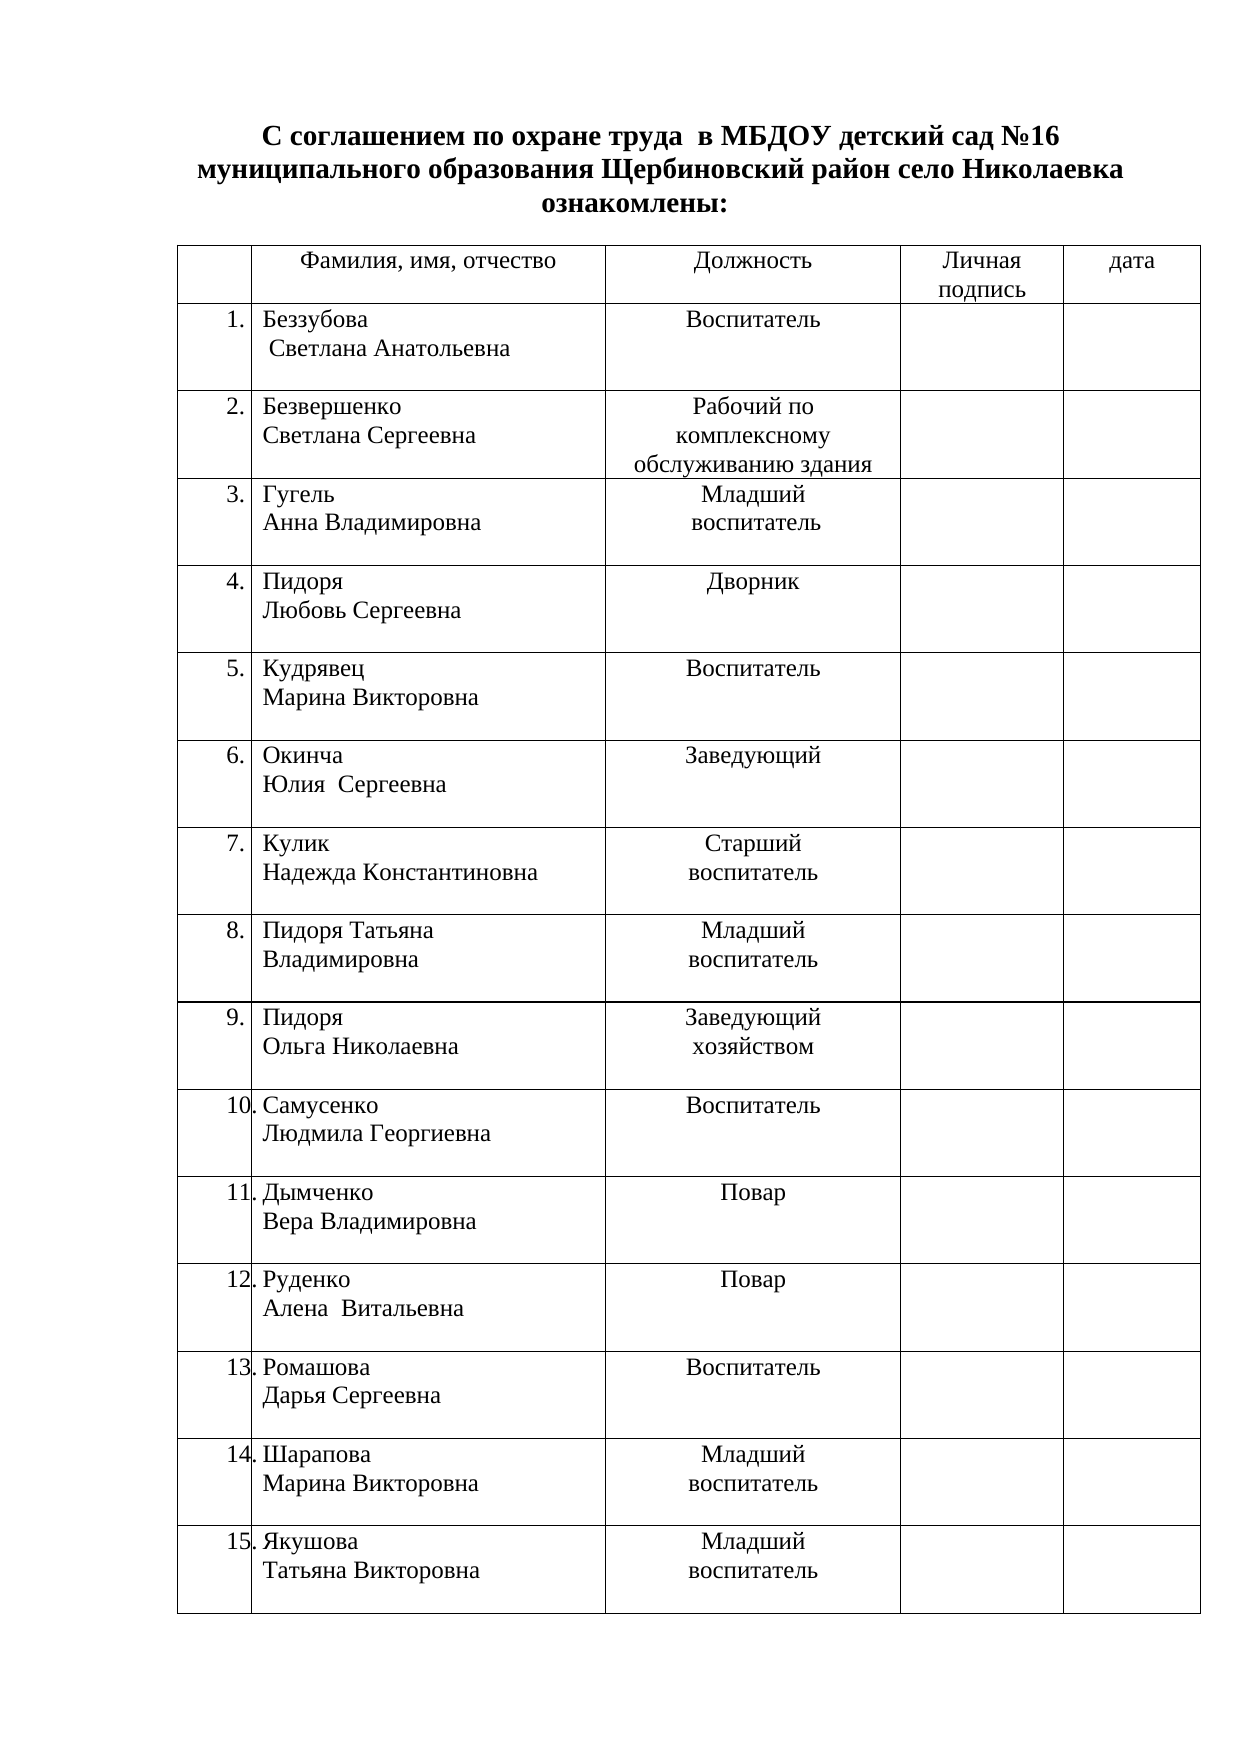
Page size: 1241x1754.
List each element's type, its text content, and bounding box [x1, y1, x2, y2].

table_cell [1064, 304, 1200, 390]
table_cell [178, 304, 251, 390]
table_cell [178, 1090, 251, 1176]
table_header Личная подпись [901, 246, 1063, 303]
table_cell [901, 1264, 1063, 1351]
table_cell [178, 741, 251, 827]
table_cell [901, 566, 1063, 652]
table_cell Гугель Анна Владимировна [252, 479, 605, 565]
table_cell Самусенко Людмила Георгиевна [252, 1090, 605, 1176]
table_cell Кудрявец Марина Викторовна [252, 653, 605, 739]
table_cell [1064, 566, 1200, 652]
table_cell [178, 1439, 251, 1525]
table_cell [1064, 653, 1200, 739]
table_cell [178, 828, 251, 914]
table_cell Воспитатель [606, 1090, 900, 1176]
table_cell [901, 304, 1063, 390]
table_header [178, 246, 251, 303]
table_cell [901, 479, 1063, 565]
table_cell [901, 1439, 1063, 1525]
text С соглашением по охране труда в МБДОУ детский сад №16 [59, 118, 1203, 152]
table_cell [178, 1177, 251, 1263]
table_cell [1064, 391, 1200, 478]
table_cell [1064, 915, 1200, 1001]
table_cell [178, 1352, 251, 1438]
table_cell [901, 653, 1063, 739]
table_cell [901, 741, 1063, 827]
table_cell [1064, 741, 1200, 827]
table_cell [1064, 1439, 1200, 1525]
table_header Должность [606, 246, 900, 303]
table_cell Шарапова Марина Викторовна [252, 1439, 605, 1525]
table_cell [178, 1526, 251, 1612]
table_cell Окинча Юлия Сергеевна [252, 741, 605, 827]
table_cell Беззубова Светлана Анатольевна [252, 304, 605, 390]
table_cell [1064, 1177, 1200, 1263]
table_cell Повар [606, 1264, 900, 1351]
table_cell Дымченко Вера Владимировна [252, 1177, 605, 1263]
table_cell Воспитатель [606, 304, 900, 390]
table_header дата [1064, 246, 1200, 303]
table_cell Безвершенко Светлана Сергеевна [252, 391, 605, 478]
table_cell Младший воспитатель [606, 1439, 900, 1525]
table_cell [1064, 1264, 1200, 1351]
table_cell [178, 391, 251, 478]
table_cell [901, 915, 1063, 1001]
table_cell [901, 1352, 1063, 1438]
table_cell [178, 479, 251, 565]
table_cell [178, 653, 251, 739]
table_cell [178, 915, 251, 1001]
table_cell [901, 391, 1063, 478]
table_cell [178, 566, 251, 652]
table_cell [901, 1090, 1063, 1176]
table_cell [1064, 1090, 1200, 1176]
table_cell Пидоря Любовь Сергеевна [252, 566, 605, 652]
text муниципального образования Щербиновский район село Николаевка [59, 152, 1203, 185]
table_cell Повар [606, 1177, 900, 1263]
table_cell Рабочий по комплексному обслуживанию здания [606, 391, 900, 478]
table_cell [901, 828, 1063, 914]
table_cell [1064, 479, 1200, 565]
table_cell Дворник [606, 566, 900, 652]
table_cell [1064, 1003, 1200, 1089]
table_cell Якушова Татьяна Викторовна [252, 1526, 605, 1612]
table_cell Заведующий [606, 741, 900, 827]
table_cell [178, 1003, 251, 1089]
table_cell Младший воспитатель [606, 1526, 900, 1612]
table_cell Воспитатель [606, 653, 900, 739]
table_cell Воспитатель [606, 1352, 900, 1438]
table_cell Заведующий хозяйством [606, 1003, 900, 1089]
table_cell Старший воспитатель [606, 828, 900, 914]
table_cell [178, 1264, 251, 1351]
table_cell Младший воспитатель [606, 915, 900, 1001]
table_cell [1064, 1352, 1200, 1438]
table_cell Кулик Надежда Константиновна [252, 828, 605, 914]
table_cell Ромашова Дарья Сергеевна [252, 1352, 605, 1438]
table_cell [901, 1526, 1063, 1612]
text ознакомлены: [59, 185, 1203, 219]
table_header Фамилия, имя, отчество [252, 246, 605, 303]
table_cell Руденко Алена Витальевна [252, 1264, 605, 1351]
table_cell [1064, 828, 1200, 914]
table_cell [1064, 1526, 1200, 1612]
table_cell Пидоря Татьяна Владимировна [252, 915, 605, 1001]
table_cell Младший воспитатель [606, 479, 900, 565]
table_cell [901, 1177, 1063, 1263]
table_cell Пидоря Ольга Николаевна [252, 1003, 605, 1089]
table_cell [901, 1003, 1063, 1089]
